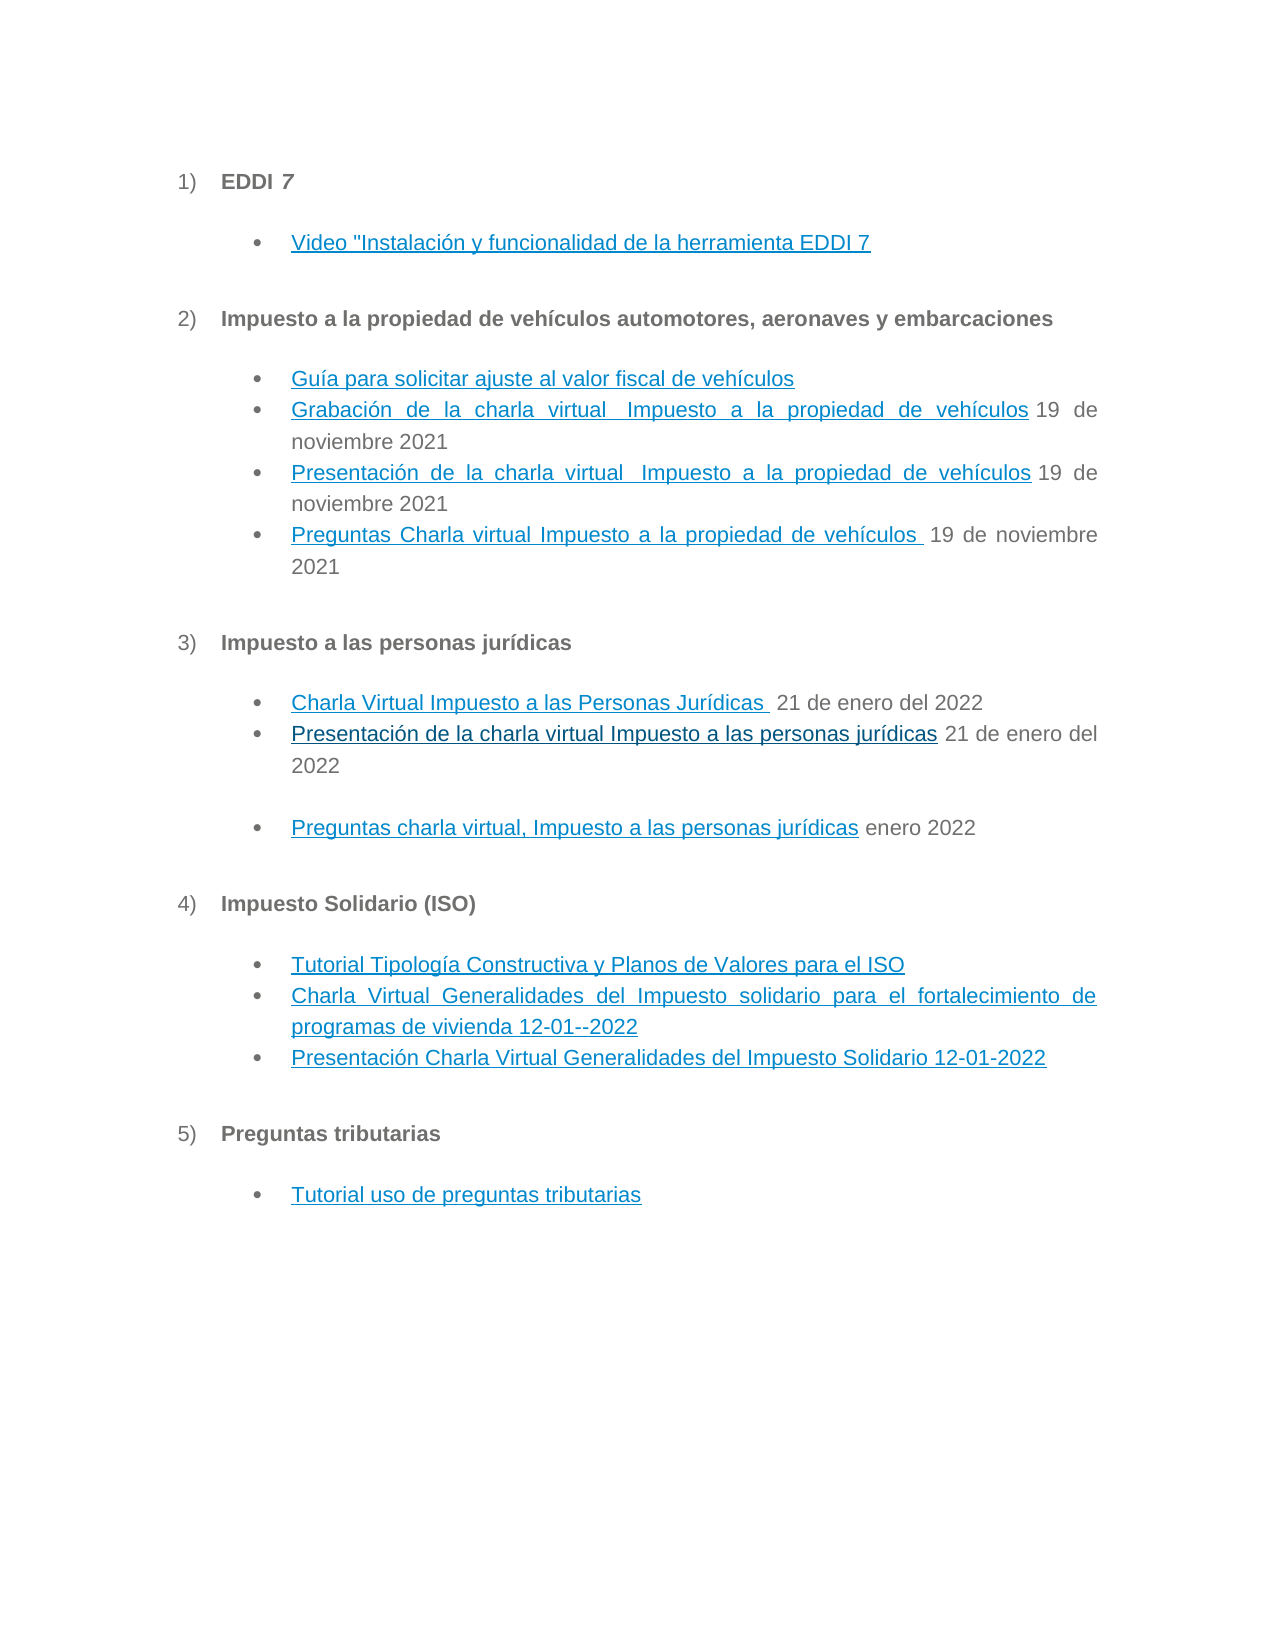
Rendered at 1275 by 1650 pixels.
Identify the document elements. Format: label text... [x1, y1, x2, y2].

list Charla Virtual Generalidades del Impuesto solidario para el fortalecimiento de programas de vivienda 12-01--2022 [254, 977, 1098, 1039]
text 4) Impuesto Solidario (ISO) [177, 869, 1098, 916]
list Preguntas charla virtual, Impuesto a las personas jurídicas enero 2022 [254, 809, 1098, 840]
list Guía para solicitar ajuste al valor fiscal de vehículos [254, 360, 1098, 391]
list Preguntas Charla virtual Impuesto a la propiedad de vehículos 19 de noviembre 2021 [254, 516, 1098, 579]
list Presentación de la charla virtual Impuesto a las personas jurídicas 21 de enero del 2022 [254, 715, 1098, 809]
text 1) EDDI 7 [177, 148, 1098, 194]
list Presentación de la charla virtual Impuesto a la propiedad de vehículos 19 de noviembre 2021 [254, 454, 1098, 516]
text 5) Preguntas tributarias [177, 1100, 1098, 1147]
list Tutorial Tipología Constructiva y Planos de Valores para el ISO [254, 946, 1098, 977]
list Video "Instalación y funcionalidad de la herramienta EDDI 7 [254, 224, 1098, 255]
text 3) Impuesto a las personas jurídicas [177, 608, 1098, 655]
list Charla Virtual Impuesto a las Personas Jurídicas 21 de enero del 2022 [254, 684, 1098, 715]
text 2) Impuesto a la propiedad de vehículos automotores, aeronaves y embarcaciones [177, 284, 1098, 331]
list Grabación de la charla virtual Impuesto a la propiedad de vehículos 19 de noviembre 2021 [254, 391, 1098, 454]
list Tutorial uso de preguntas tributarias [254, 1176, 1098, 1207]
list Presentación Charla Virtual Generalidades del Impuesto Solidario 12-01-2022 [254, 1039, 1098, 1071]
